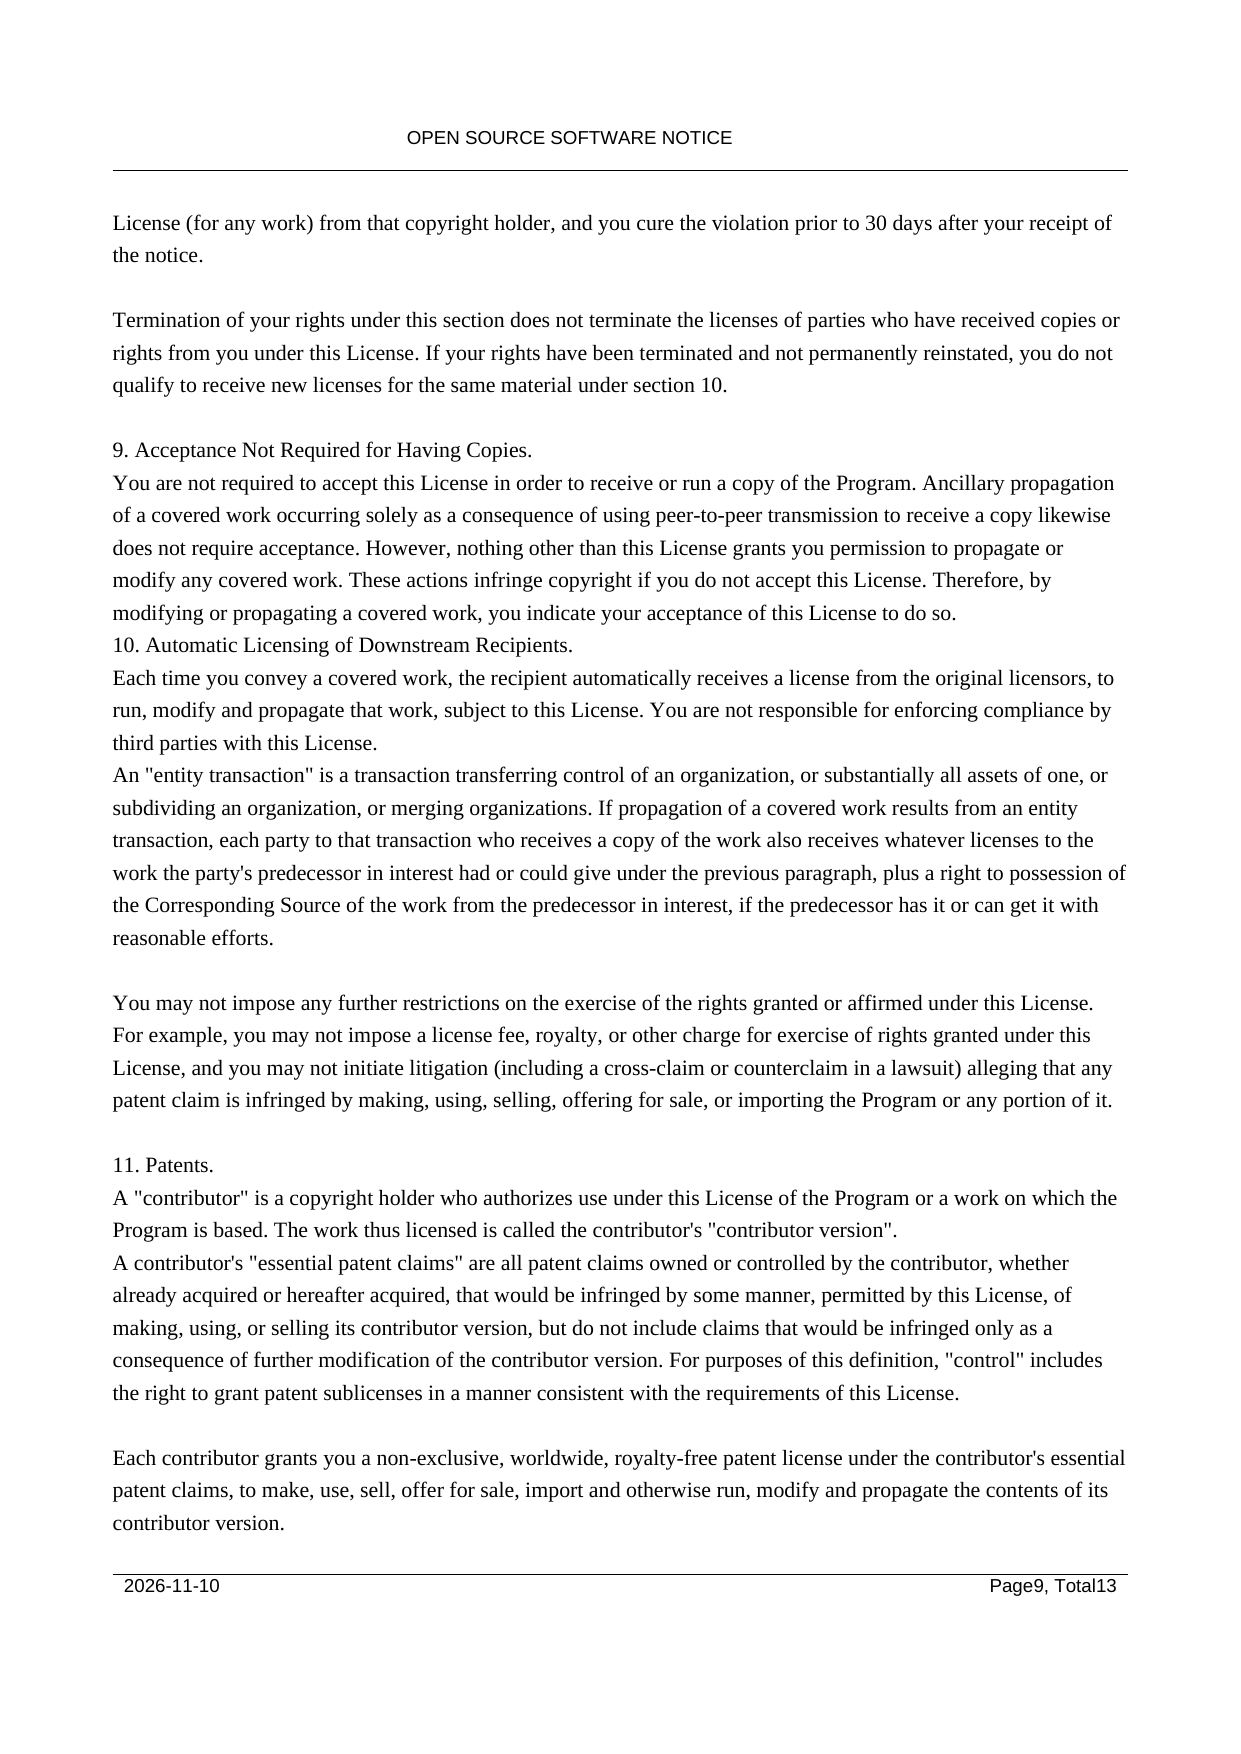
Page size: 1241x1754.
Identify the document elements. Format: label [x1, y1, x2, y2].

text [112, 206, 1128, 1539]
